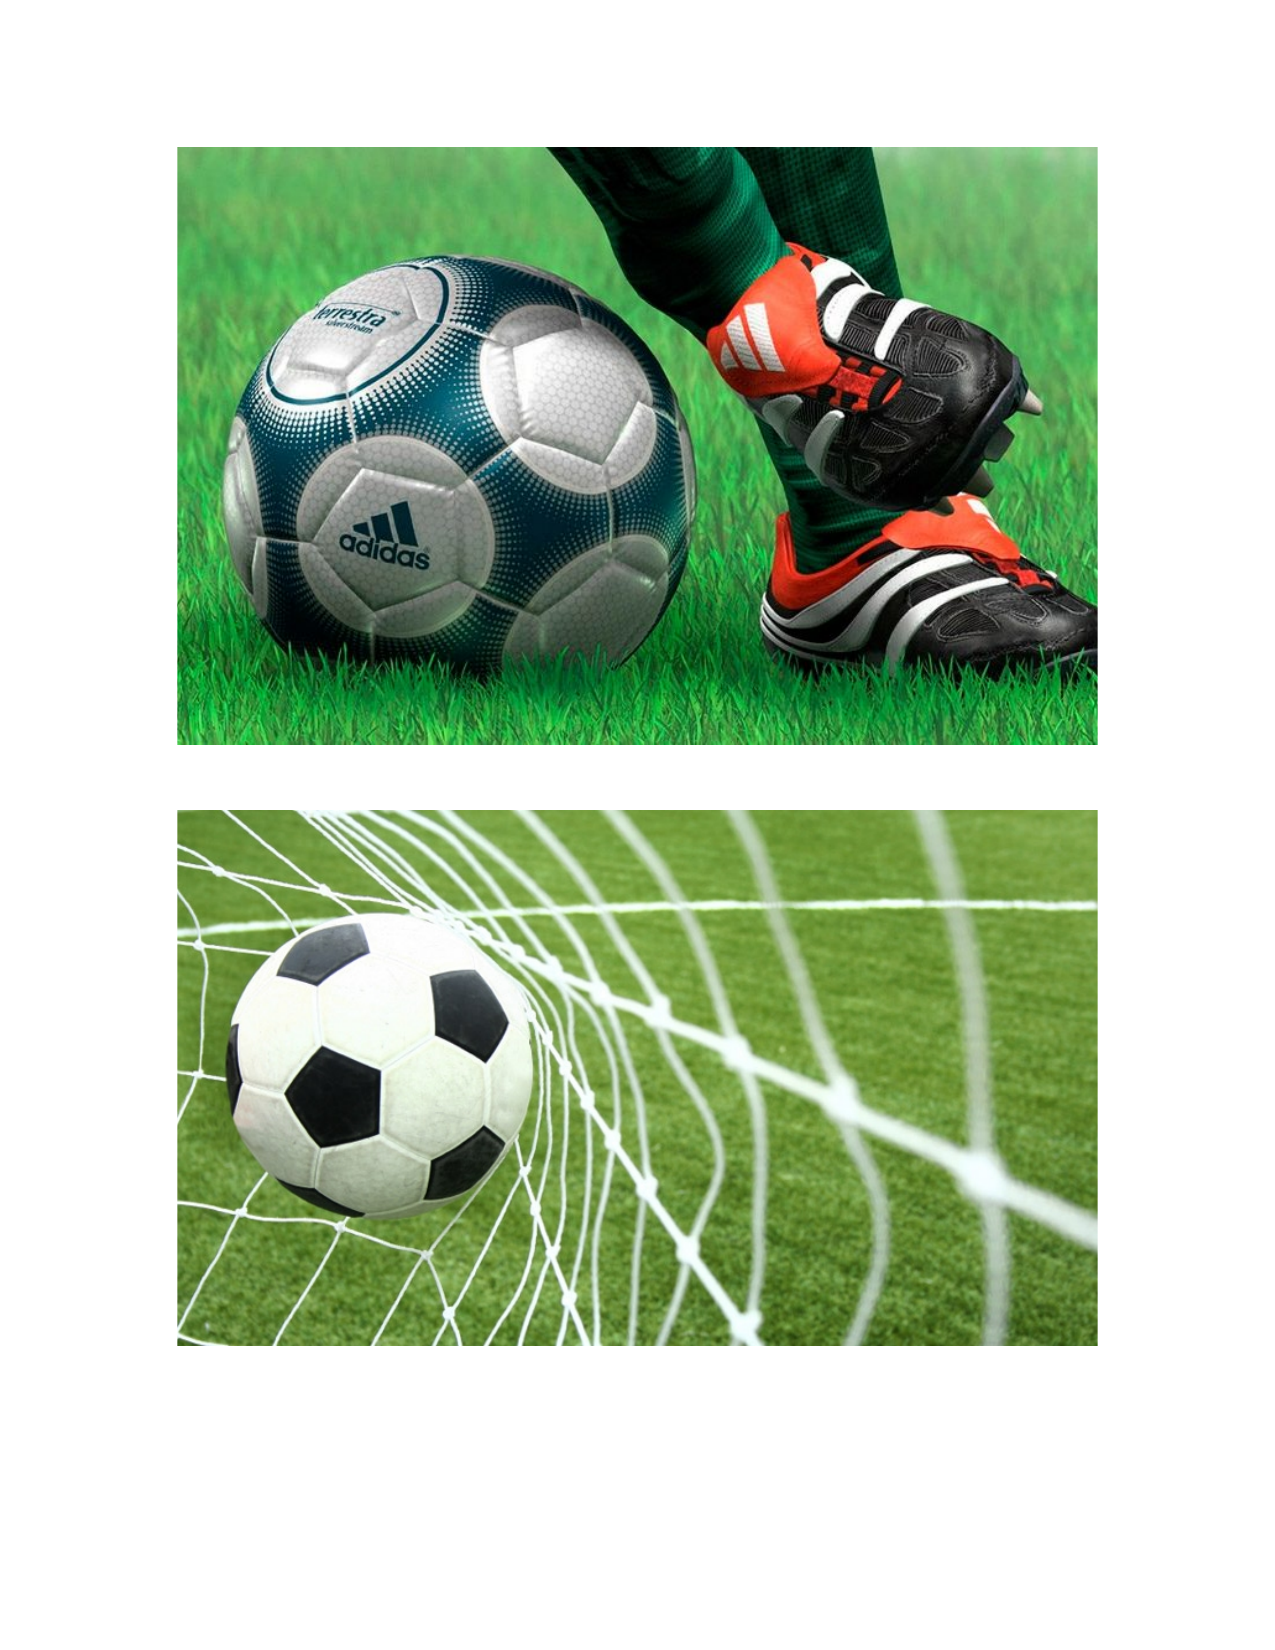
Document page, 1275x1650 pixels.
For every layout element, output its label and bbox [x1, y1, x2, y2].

picture [177, 810, 1098, 1346]
picture [177, 147, 1098, 745]
